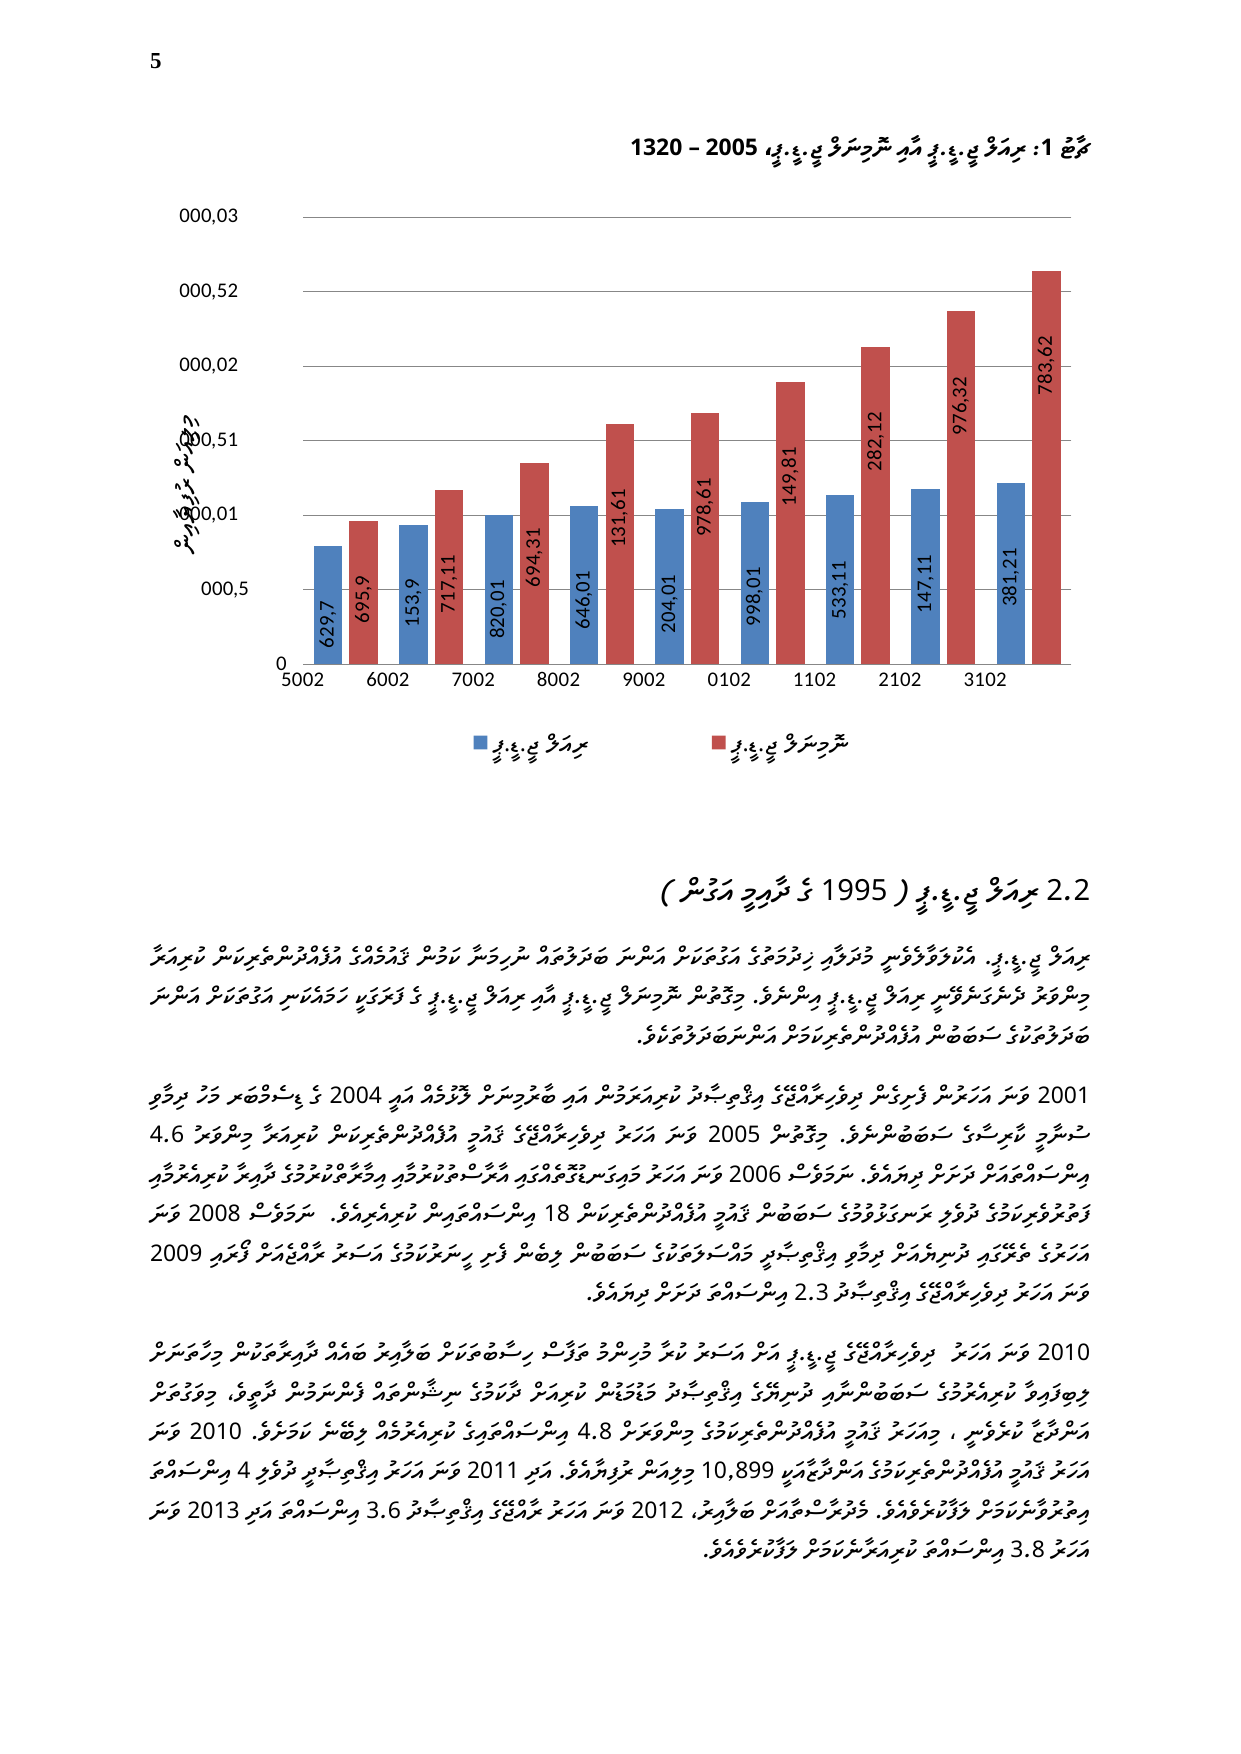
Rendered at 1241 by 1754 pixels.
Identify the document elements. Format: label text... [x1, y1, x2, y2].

text ޗާޓު 1: ރިއަލް ޖީ.ޑީ.ޕީ އާއި ނޮމިނަލް ޖީ.ޑީ.ޕީ، 2005 – 1320 [150, 131, 1090, 166]
text ރިއަލް ޖީ.ޑީ.ޕީ. އެކުލަވާލެވެނީ މުދަލާއި ޚިދުމަތުގެ އަގުތަކަށް އަންނަ ބަދަލުތައް ނުހިމަނާ ކަމުން ޤައުމެއްގެ އުފެއްދުންތެރިކަން ކުރިއަރާ މިންވަރު ދެނެގަނެވޭނީ ރިއަލް ޖީ.ޑީ.ޕީ އިންނެވެ. މިގޮތުން ނޮމިނަލް ޖީ.ޑީ.ޕީ އާއި ރިއަލް ޖީ.ޑީ.ޕީ ގެ ފަރަގަކީ ހަމައެކަނި އަގުތަކަށް އަންނަ ބަދަލުތަކުގެ ސަބަބުން އުފެއްދުންތެރިކަމަށް އަންނަބަދަލުތަކެވެ. [150, 940, 1090, 1053]
text 2.2 ރިއަލް ޖީ.ޑީ.ޕީ ( 1995 ގެ ދާއިމީ އަގުން ) [150, 869, 1090, 913]
text 2001 ވަނަ އަހަރުން ފެށިގެން ދިވެހިރާއްޖޭގެ އިޤްތިޞާދު ކުރިއަރަމުން އައި ބާރުމިނަށް ލޮޅުމެއް އައީ 2004 ގެ ޑިސެމްބަރ މަހު ދިމާވި ސުނާމީ ކާރިސާގެ ސަބަބުންނެވެ. މިގޮތުން 2005 ވަނަ އަހަރު ދިވެހިރާއްޖޭގެ ޤައުމީ އުފެއްދުންތެރިކަން ކުރިއަރާ މިންވަރު 4.6 އިންސައްތައަށް ދަށަށް ދިޔައެވެ. ނަމަވެސް 2006 ވަނަ އަހަރު މައިގަނޑުގޮތެއްގައި އާރާސްތުކުރުމާއި އިމާރާތްކުރުމުގެ ދާއިރާ ކުރިއެރުމާއި ފަތުރުވެރިކަމުގެ ދުވެލި ރަނގަޅުވުމުގެ ސަބަބުން ޤައުމީ އުފެއްދުންތެރިކަން 18 އިންސައްތައިން ކުރިއެރިއެވެ. ނަމަވެސް 2008 ވަނަ އަހަރުގެ ތެރޭގައި ދުނިޔެއަށް ދިމާވި އިޤްތިޞާދީ މައްސަލަތަކުގެ ސަބަބުން ލިބެން ފެށި ހީނަރުކަމުގެ އަސަރު ރާއްޖެއަށް ފޯރައި 2009 ވަނަ އަހަރު ދިވެހިރާއްޖޭގެ އިޤްތިޞާދު 2.3 އިންސައްތަ ދަށަށް ދިޔައެވެ. [150, 1079, 1090, 1310]
text 2010 ވަނަ އަހަރު ދިވެހިރާއްޖޭގެ ޖީ.ޑީ.ޕީ އަށް އަސަރު ކުރާ މުހިންމު ތަފާސް ހިސާބުތަކަށް ބަލާއިރު ބައެއް ދާއިރާތަކުން މިހާތަނަށް ލިބިފައިވާ ކުރިއެރުމުގެ ސަބަބުންނާއި ދުނިޔޭގެ އިޤްތިޞާދު މަޑުމަޑުން ކުރިއަށް ދާކަމުގެ ނިޝާންތައް ފެންނަމުން ދާތީވެ، މިވަގުތަށް އަންދާޒާ ކުރެވެނީ ، މިއަހަރު ޤައުމީ އުފެއްދުންތެރިކަމުގެ މިންވަރަށް 4.8 އިންސައްތައިގެ ކުރިއެރުމެއް ލިބޭނެ ކަމަށެވެ. 2010 ވަނަ އަހަރު ޤައުމީ އުފެއްދުންތެރިކަމުގެ އަންދާޒާއަކީ 10,899 މިލިއަން ރުފިޔާއެވެ. އަދި 2011 ވަނަ އަހަރު އިޤްތިޞާދީ ދުވެލި 4 އިންސައްތަ އިތުރުވާނެކަމަށް ލަފާކުރެވެއެވެ. މެދުރާސްތާއަށް ބަލާއިރު، 2012 ވަނަ އަހަރު ރާއްޖޭގެ އިޤްތިޞާދު 3.6 އިންސައްތަ އަދި 2013 ވަނަ އަހަރު 3.8 އިންސައްތަ ކުރިއަރާނެކަމަށް ލަފާކުރެވެއެވެ. [150, 1336, 1090, 1567]
